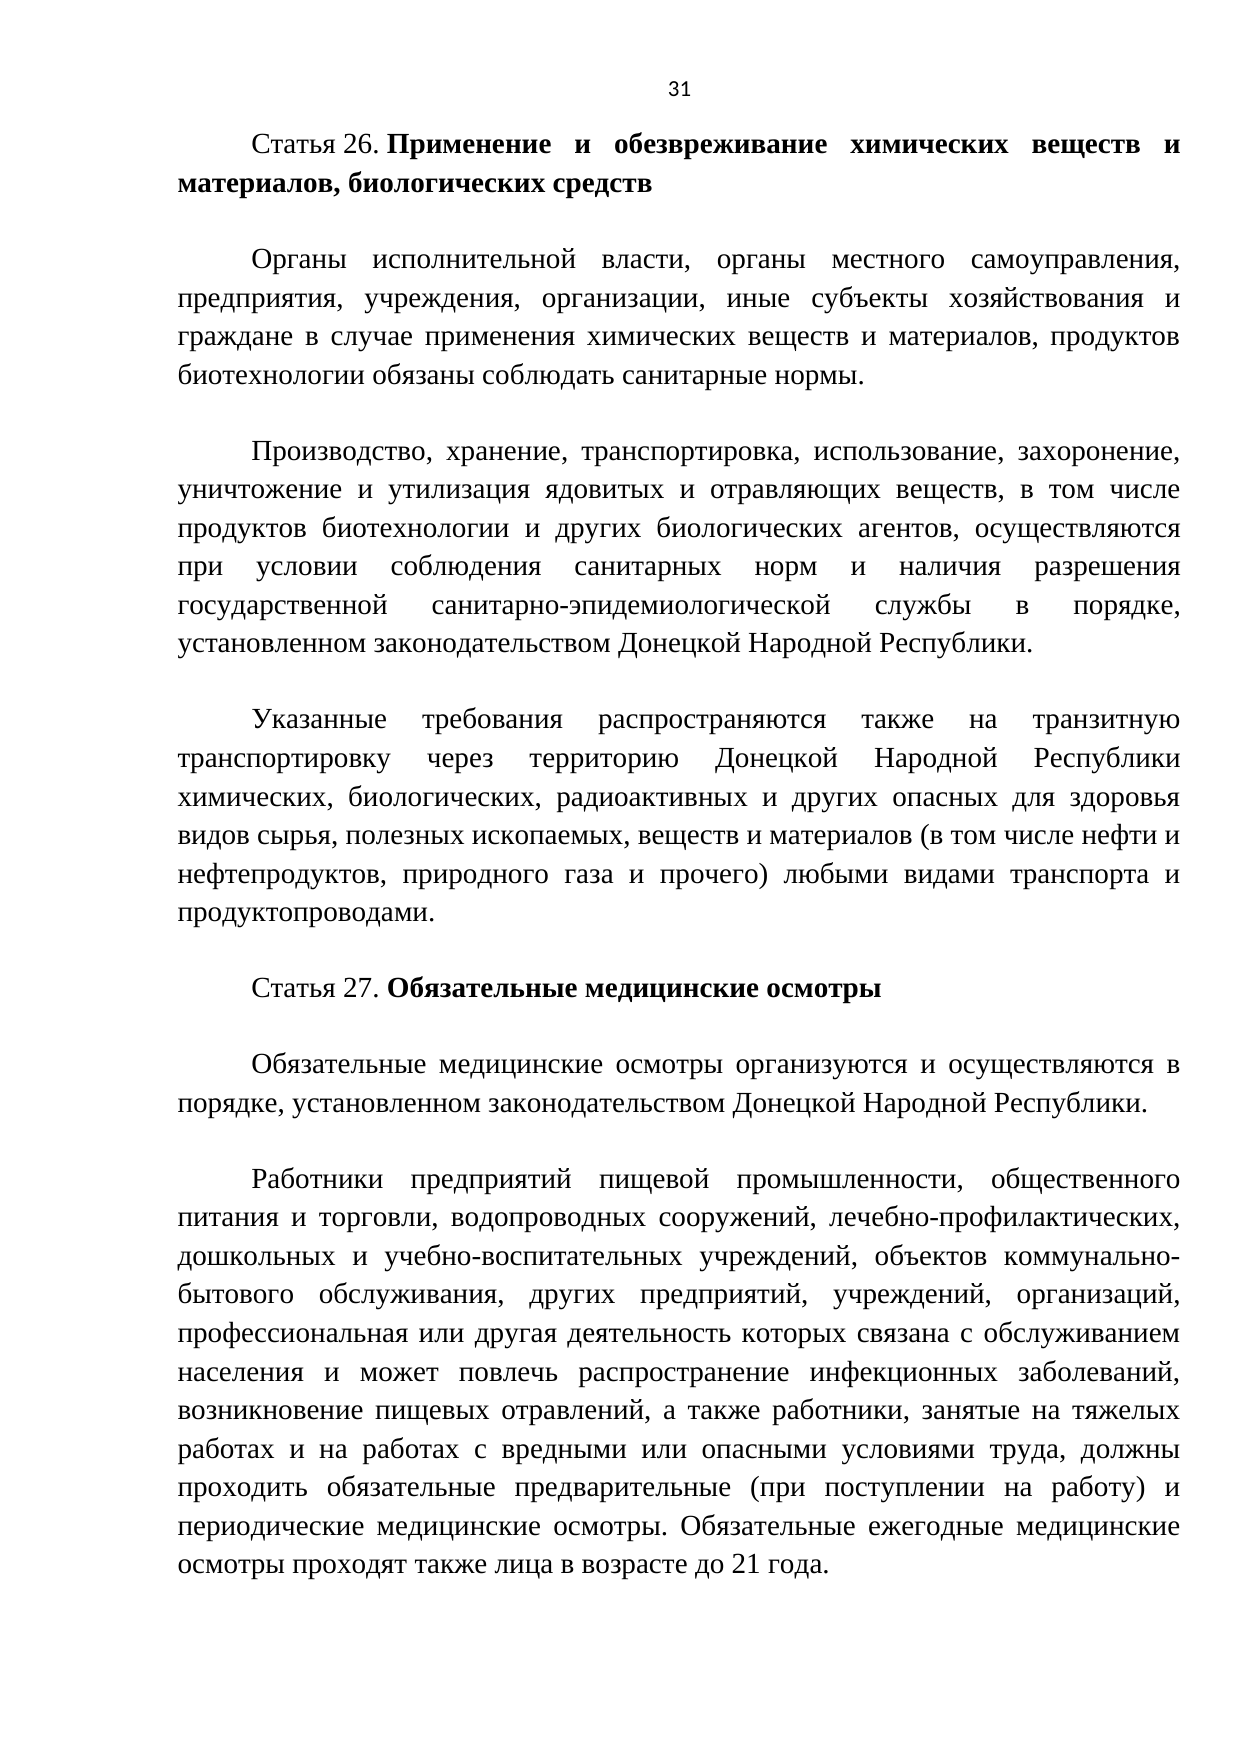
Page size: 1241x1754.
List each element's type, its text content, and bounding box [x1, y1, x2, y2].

text Статья 26. Применение и обезвреживание химических веществ и материалов, биологических средств [177, 127, 1181, 199]
text Органы исполнительной власти, органы местного самоуправления, предприятия, учреждения, организации, иные субъекты хозяйствования и граждане в случае применения химических веществ и материалов, продуктов биотехнологии обязаны соблюдать санитарные нормы. [177, 241, 1181, 390]
text Производство, хранение, транспортировка, использование, захоронение, уничтожение и утилизация ядовитых и отравляющих веществ, в том числе продуктов биотехнологии и других биологических агентов, осуществляются при условии соблюдения санитарных норм и наличия разрешения государственной санитарно-эпидемиологической службы в порядке, установленном законодательством Донецкой Народной Республики. [177, 433, 1181, 659]
text Статья 27. Обязательные медицинские осмотры [177, 970, 1181, 1004]
text Работники предприятий пищевой промышленности, общественного питания и торговли, водопроводных сооружений, лечебно-профилактических, дошкольных и учебно-воспитательных учреждений, объектов коммунально-бытового обслуживания, других предприятий, учреждений, организаций, профессиональная или другая деятельность которых связана с обслуживанием населения и может повлечь распространение инфекционных заболеваний, возникновение пищевых отравлений, а также работники, занятые на тяжелых работах и на работах с вредными или опасными условиями труда, должны проходить обязательные предварительные (при поступлении на работу) и периодические медицинские осмотры. Обязательные ежегодные медицинские осмотры проходят также лица в возрасте до 21 года. [177, 1161, 1181, 1580]
text Указанные требования распространяются также на транзитную транспортировку через территорию Донецкой Народной Республики химических, биологических, радиоактивных и других опасных для здоровья видов сырья, полезных ископаемых, веществ и материалов (в том числе нефти и нефтепродуктов, природного газа и прочего) любыми видами транспорта и продуктопроводами. [177, 702, 1181, 928]
text Обязательные медицинские осмотры организуются и осуществляются в порядке, установленном законодательством Донецкой Народной Республики. [177, 1046, 1181, 1118]
